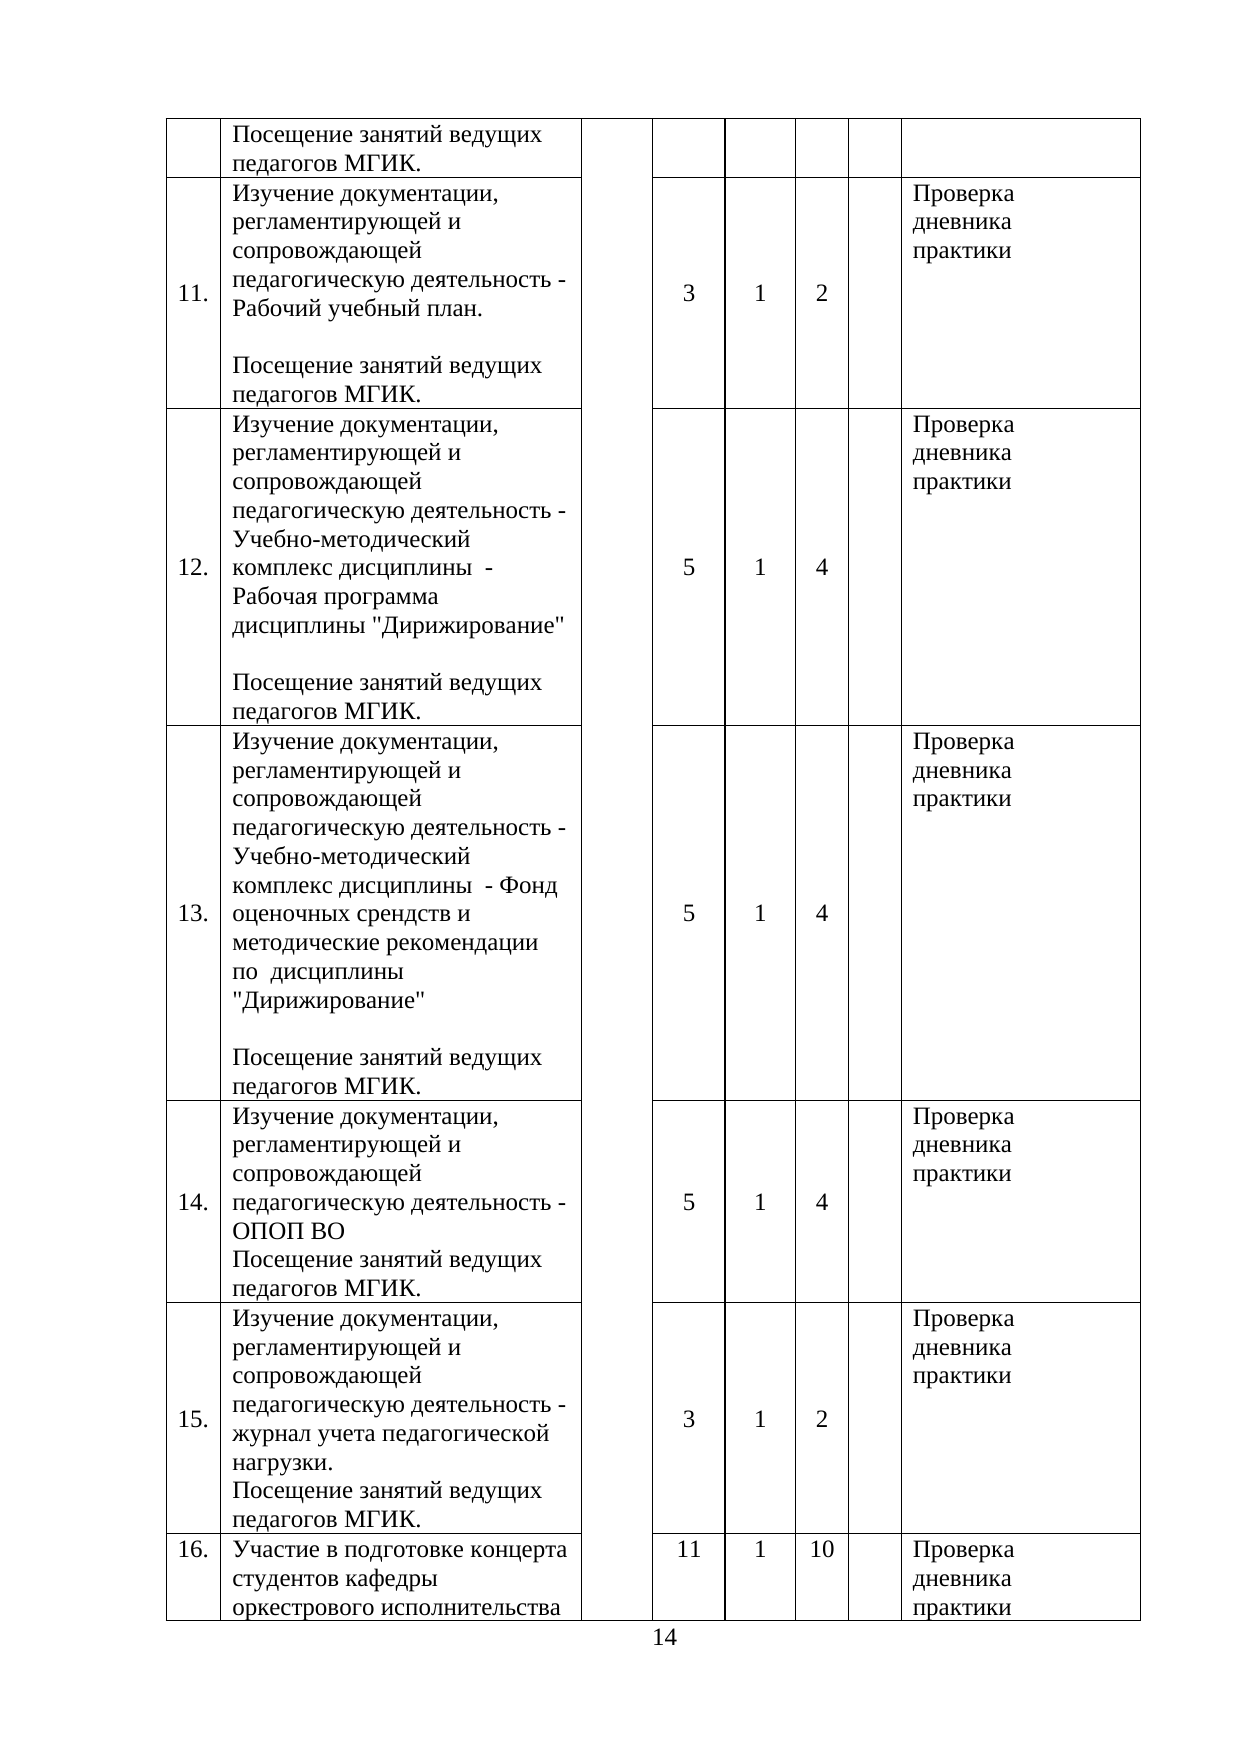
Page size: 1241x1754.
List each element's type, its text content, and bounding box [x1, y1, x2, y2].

table_cell 1 [726, 1303, 795, 1533]
table_cell 1 [726, 119, 795, 177]
table_cell 5 [653, 1101, 724, 1302]
table_cell [167, 1534, 220, 1620]
table_cell [849, 1101, 901, 1302]
table_cell 4 [653, 119, 724, 177]
table_cell 4 [796, 409, 848, 725]
table_cell Изучение документации, регламентирующей и сопровождающей педагогическую деятельность - Учебно-методический комплекс дисциплины - Рабочая программа дисциплины "Дирижирование" Посещение занятий ведущих педагогов МГИК. [221, 409, 581, 725]
table_cell 1 [726, 726, 795, 1100]
table_cell 4 [796, 1101, 848, 1302]
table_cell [221, 119, 581, 177]
table_cell [167, 119, 220, 177]
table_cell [221, 1534, 581, 1620]
table_cell Изучение документации, регламентирующей и сопровождающей педагогическую деятельность - Учебно-методический комплекс дисциплины - Фонд оценочных срендств и методические рекомендации по дисциплины "Дирижирование" Посещение занятий ведущих педагогов МГИК. [221, 726, 581, 1100]
table_cell Изучение документации, регламентирующей и сопровождающей педагогическую деятельность - ОПОП ВО Посещение занятий ведущих педагогов МГИК. [221, 1101, 581, 1302]
table_cell 10 [796, 1534, 848, 1620]
table_cell [849, 119, 901, 177]
table_cell 3 [653, 1303, 724, 1533]
table_cell [849, 1534, 901, 1620]
table_cell 1 [726, 1101, 795, 1302]
table_cell Изучение документации, регламентирующей и сопровождающей педагогическую деятельность - журнал учета педагогической нагрузки. Посещение занятий ведущих педагогов МГИК. [221, 1303, 581, 1533]
table_cell Проверка дневника практики [902, 178, 1140, 408]
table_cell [902, 1534, 1140, 1620]
table_cell 1 [726, 178, 795, 408]
table_cell [849, 409, 901, 725]
table_cell [849, 726, 901, 1100]
table_cell Проверка дневника практики [902, 1303, 1140, 1533]
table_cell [902, 119, 1140, 177]
table_cell 1 [726, 409, 795, 725]
table_cell 2 [796, 178, 848, 408]
table_cell 3 [653, 178, 724, 408]
table_cell [849, 1303, 901, 1533]
table_cell 4 [796, 726, 848, 1100]
table_cell [167, 726, 220, 1100]
table_cell 3 [796, 119, 848, 177]
table_cell Изучение документации, регламентирующей и сопровождающей педагогическую деятельность - Рабочий учебный план. Посещение занятий ведущих педагогов МГИК. [221, 178, 581, 408]
table_cell [167, 178, 220, 408]
table_cell [167, 1303, 220, 1533]
table_cell 5 [653, 409, 724, 725]
table_cell Проверка дневника практики [902, 1101, 1140, 1302]
table_cell 5 [653, 726, 724, 1100]
table_cell [167, 409, 220, 725]
table_cell [849, 178, 901, 408]
table_cell [167, 1101, 220, 1302]
table_cell Проверка дневника практики [902, 726, 1140, 1100]
table_cell Проверка дневника практики [902, 409, 1140, 725]
table_cell 11 [653, 1534, 724, 1620]
table_cell 1 [726, 1534, 795, 1620]
table_cell 2 [796, 1303, 848, 1533]
